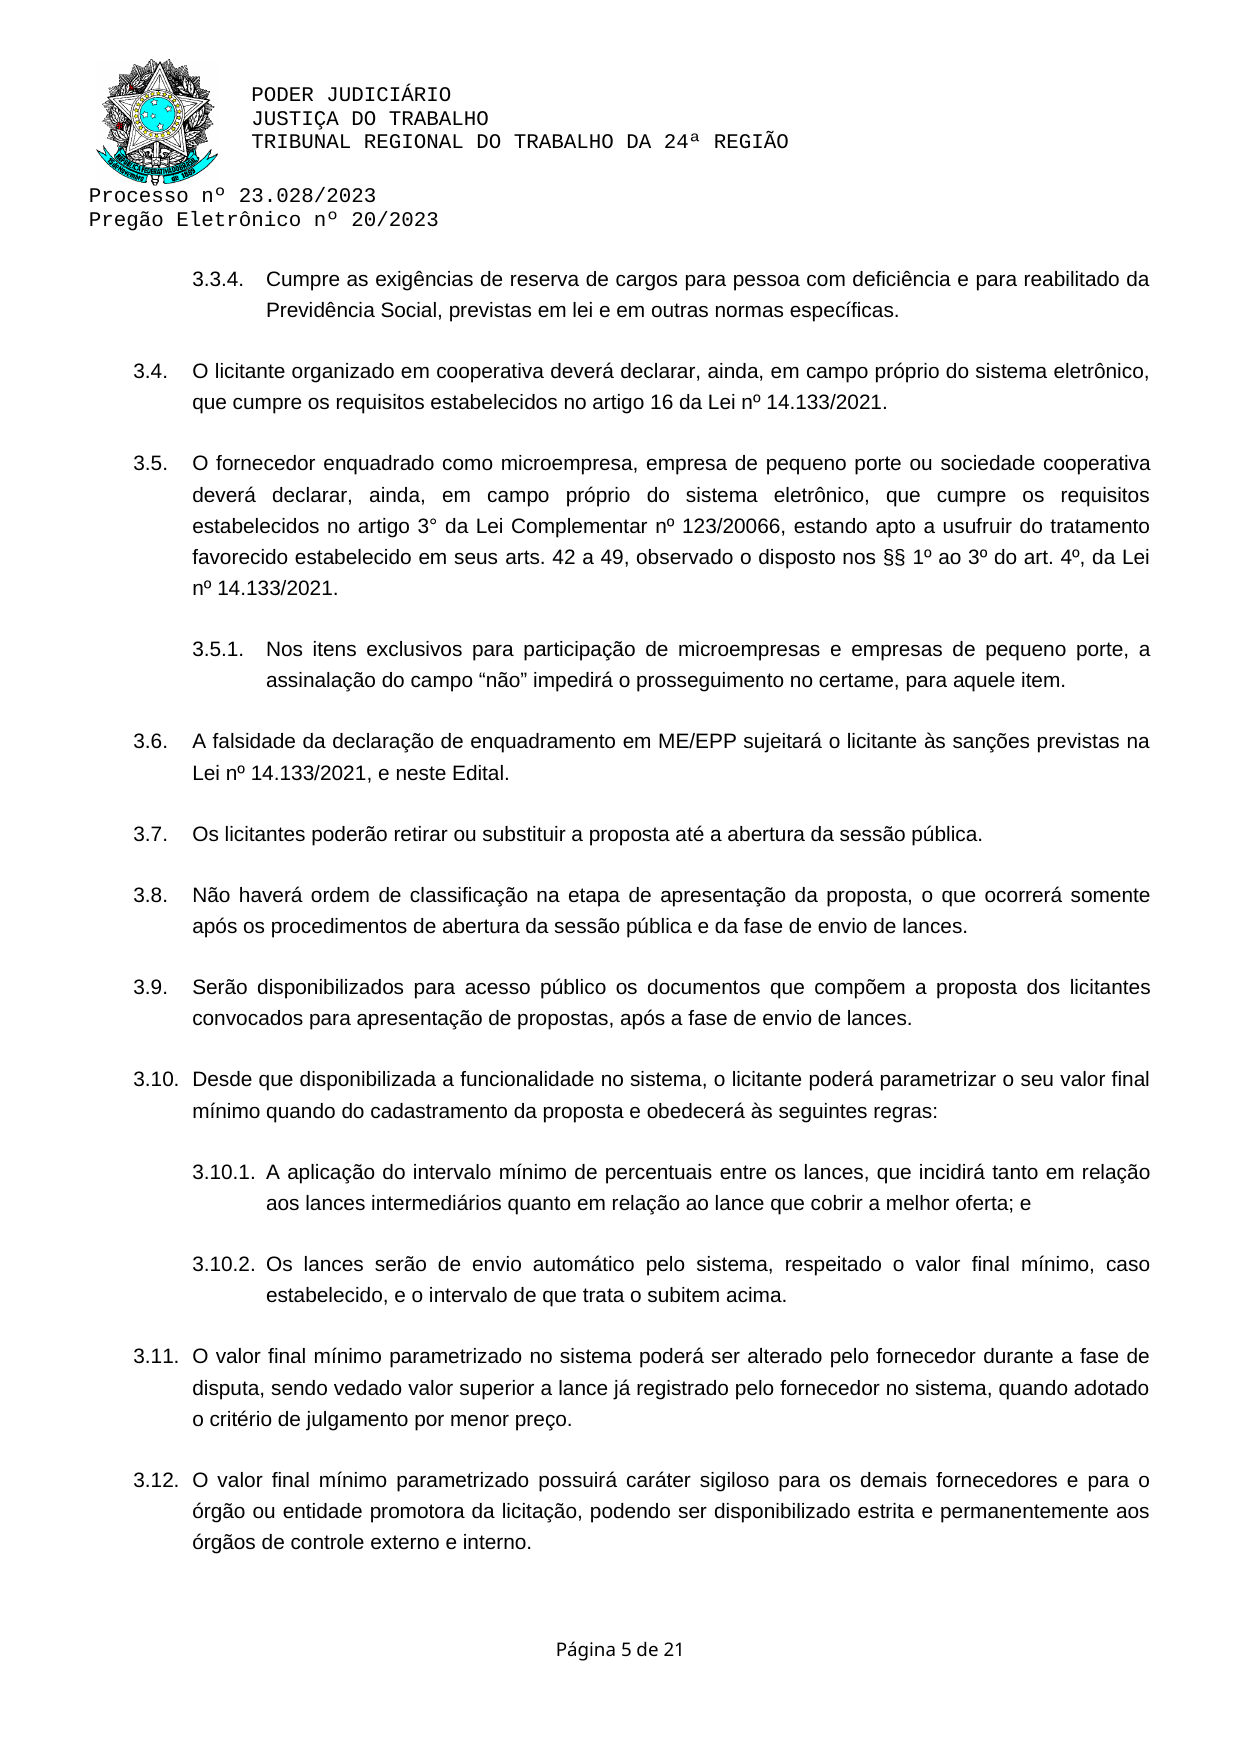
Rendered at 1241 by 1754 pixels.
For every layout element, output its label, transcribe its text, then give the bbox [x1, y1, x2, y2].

list Os lances serão de envio automático pelo sistema, respeitado o valor final mínimo, caso estabelecido, e o intervalo de que trata o subitem acima. [192, 1252, 1152, 1307]
text O fornecedor enquadrado como microempresa, empresa de pequeno porte ou sociedade cooperativa deverá declarar, ainda, em campo próprio do sistema eletrônico, que cumpre os requisitos estabelecidos no artigo 3° da Lei Complementar nº 123/20066, estando apto a usufruir do tratamento favorecido estabelecido em seus arts. 42 a 49, observado o disposto nos §§ 1º ao 3º do art. 4º, da Lei nº 14.133/2021. [133, 451, 1152, 600]
text Serão disponibilizados para acesso público os documentos que compõem a proposta dos licitantes convocados para apresentação de propostas, após a fase de envio de lances. [133, 975, 1152, 1030]
list Cumpre as exigências de reserva de cargos para pessoa com deficiência e para reabilitado da Previdência Social, previstas em lei e em outras normas específicas. [192, 267, 1152, 322]
picture [96, 59, 220, 186]
text O valor final mínimo parametrizado possuirá caráter sigiloso para os demais fornecedores e para o órgão ou entidade promotora da licitação, podendo ser disponibilizado estrita e permanentemente aos órgãos de controle externo e interno. [133, 1468, 1152, 1554]
text Os licitantes poderão retirar ou substituir a proposta até a abertura da sessão pública. [133, 822, 1152, 846]
text Desde que disponibilizada a funcionalidade no sistema, o licitante poderá parametrizar o seu valor final mínimo quando do cadastramento da proposta e obedecerá às seguintes regras: [133, 1067, 1152, 1122]
list A aplicação do intervalo mínimo de percentuais entre os lances, que incidirá tanto em relação aos lances intermediários quanto em relação ao lance que cobrir a melhor oferta; e [192, 1159, 1152, 1215]
list Nos itens exclusivos para participação de microempresas e empresas de pequeno porte, a assinalação do campo “não” impedirá o prosseguimento no certame, para aquele item. [192, 637, 1152, 692]
text A falsidade da declaração de enquadramento em ME/EPP sujeitará o licitante às sanções previstas na Lei nº 14.133/2021, e neste Edital. [133, 729, 1152, 784]
text O valor final mínimo parametrizado no sistema poderá ser alterado pelo fornecedor durante a fase de disputa, sendo vedado valor superior a lance já registrado pelo fornecedor no sistema, quando adotado o critério de julgamento por menor preço. [133, 1344, 1152, 1430]
text O licitante organizado em cooperativa deverá declarar, ainda, em campo próprio do sistema eletrônico, que cumpre os requisitos estabelecidos no artigo 16 da Lei nº 14.133/2021. [133, 359, 1152, 414]
text Não haverá ordem de classificação na etapa de apresentação da proposta, o que ocorrerá somente após os procedimentos de abertura da sessão pública e da fase de envio de lances. [133, 883, 1152, 938]
